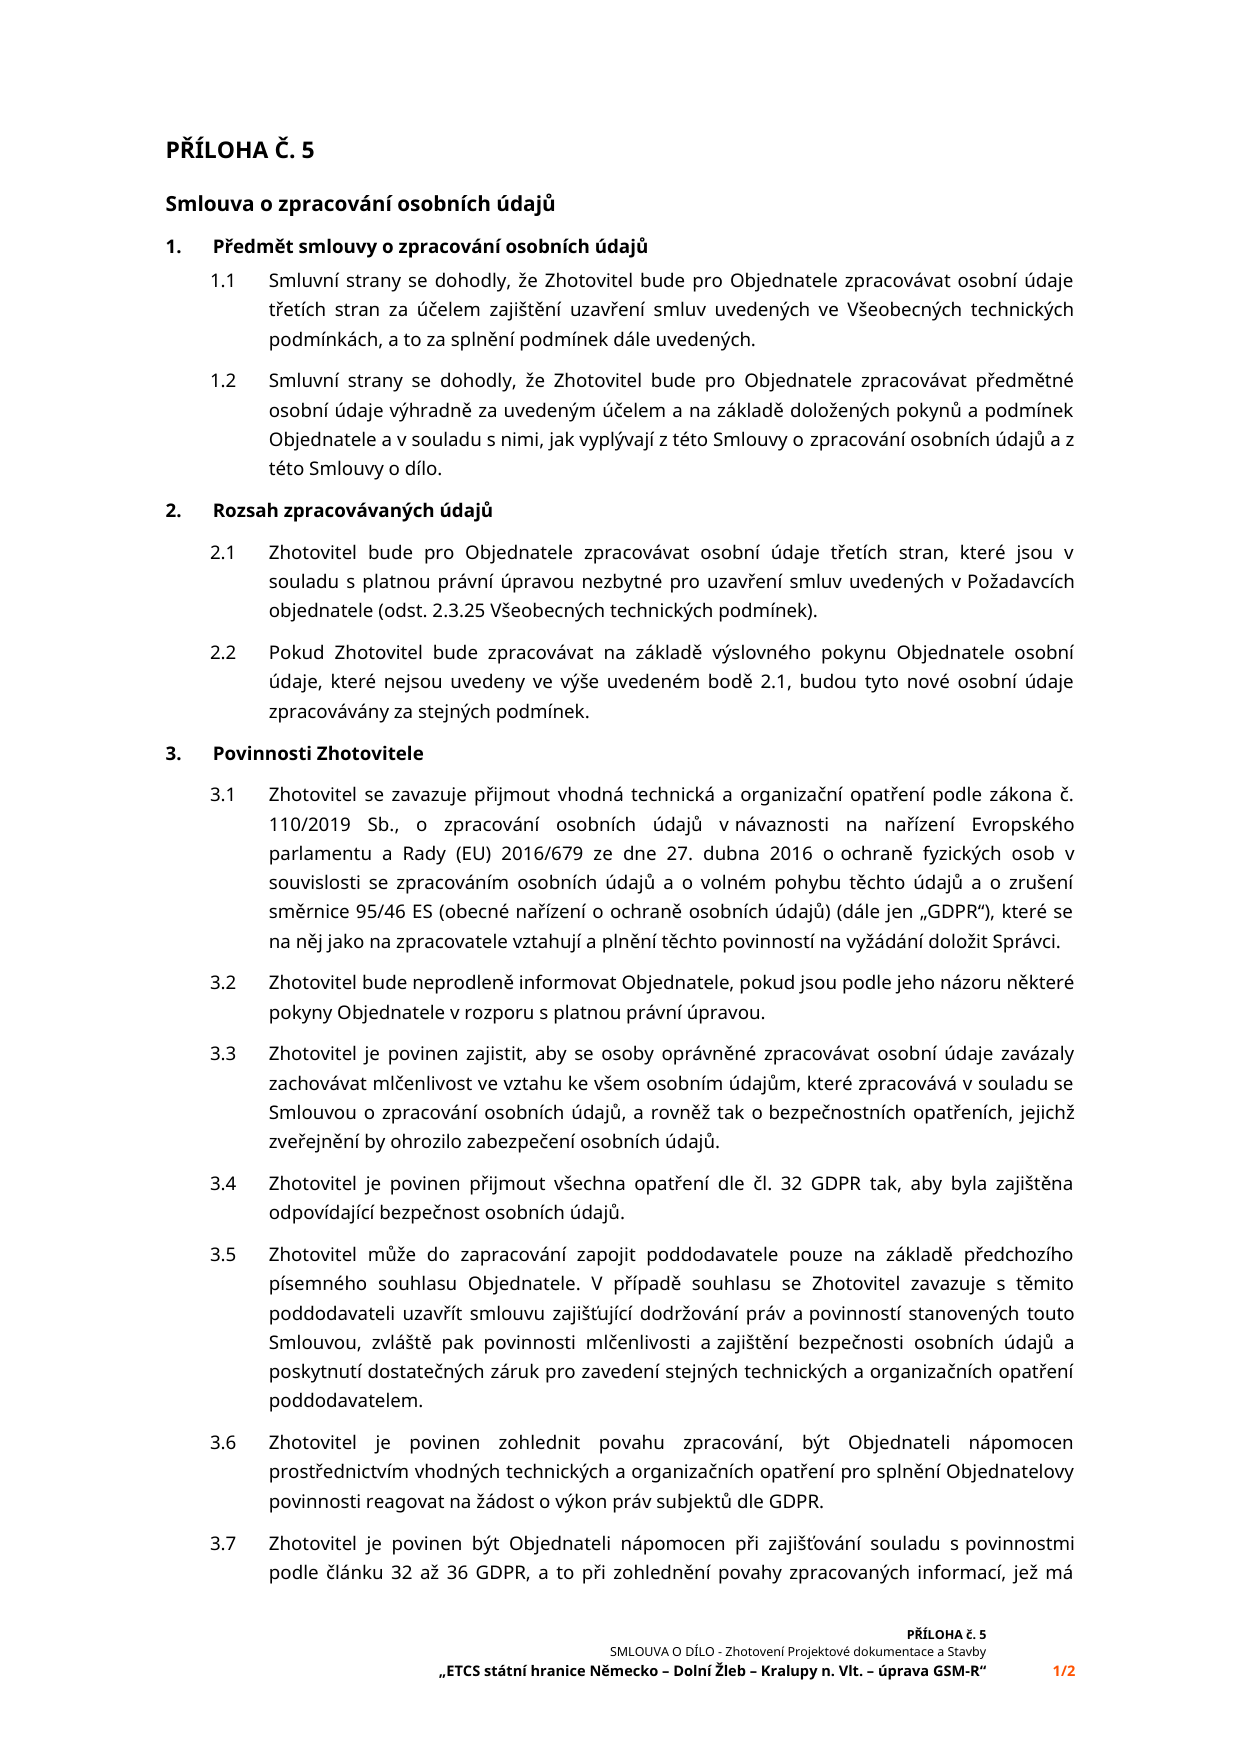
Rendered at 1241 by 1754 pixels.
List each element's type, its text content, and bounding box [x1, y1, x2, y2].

text Zhotovitel je povinen přijmout všechna opatření dle čl. 32 GDPR tak, aby byla zajištěna odpovídající bezpečnost osobních údajů. [210, 1170, 1075, 1225]
text Zhotovitel se zavazuje přijmout vhodná technická a organizační opatření podle zákona č. 110/2019 Sb., o zpracování osobních údajů v návaznosti na nařízení Evropského parlamentu a Rady (EU) 2016/679 ze dne 27. dubna 2016 o ochraně fyzických osob v souvislosti se zpracováním osobních údajů a o volném pohybu těchto údajů a o zrušení směrnice 95/46 ES (obecné nařízení o ochraně osobních údajů) (dále jen „GDPR“), které se na něj jako na zpracovatele vztahují a plnění těchto povinností na vyžádání doložit Správci. [210, 782, 1075, 953]
text Zhotovitel bude pro Objednatele zpracovávat osobní údaje třetích stran, které jsou v souladu s platnou právní úpravou nezbytné pro uzavření smluv uvedených v Požadavcích objednatele (odst. 2.3.25 Všeobecných technických podmínek). [210, 539, 1075, 623]
list Předmět smlouvy o zpracování osobních údajů [165, 233, 1075, 259]
text Zhotovitel je povinen zohlednit povahu zpracování, být Objednateli nápomocen prostřednictvím vhodných technických a organizačních opatření pro splnění Objednatelovy povinnosti reagovat na žádost o výkon práv subjektů dle GDPR. [210, 1429, 1075, 1513]
text Smluvní strany se dohodly, že Zhotovitel bude pro Objednatele zpracovávat předmětné osobní údaje výhradně za uvedeným účelem a na základě doložených pokynů a podmínek Objednatele a v souladu s nimi, jak vyplývají z této Smlouvy o zpracování osobních údajů a z této Smlouvy o dílo. [210, 368, 1075, 481]
text Rozsah zpracovávaných údajů [165, 497, 1075, 523]
text Zhotovitel může do zapracování zapojit poddodavatele pouze na základě předchozího písemného souhlasu Objednatele. V případě souhlasu se Zhotovitel zavazuje s těmito poddodavateli uzavřít smlouvu zajišťující dodržování práv a povinností stanovených touto Smlouvou, zvláště pak povinnosti mlčenlivosti a zajištění bezpečnosti osobních údajů a poskytnutí dostatečných záruk pro zavedení stejných technických a organizačních opatření poddodavatelem. [210, 1241, 1075, 1413]
text Povinnosti Zhotovitele [165, 740, 1075, 765]
text Zhotovitel bude neprodleně informovat Objednatele, pokud jsou podle jeho názoru některé pokyny Objednatele v rozporu s platnou právní úpravou. [210, 970, 1075, 1024]
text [210, 1530, 1075, 1584]
text Příloha č. 5 [165, 134, 1075, 166]
text Smluvní strany se dohodly, že Zhotovitel bude pro Objednatele zpracovávat osobní údaje třetích stran za účelem zajištění uzavření smluv uvedených ve Všeobecných technických podmínkách, a to za splnění podmínek dále uvedených. [210, 267, 1075, 352]
text Zhotovitel je povinen zajistit, aby se osoby oprávněné zpracovávat osobní údaje zavázaly zachovávat mlčenlivost ve vztahu ke všem osobním údajům, které zpracovává v souladu se Smlouvou o zpracování osobních údajů, a rovněž tak o bezpečnostních opatřeních, jejichž zveřejnění by ohrozilo zabezpečení osobních údajů. [210, 1041, 1075, 1154]
text Pokud Zhotovitel bude zpracovávat na základě výslovného pokynu Objednatele osobní údaje, které nejsou uvedeny ve výše uvedeném bodě 2.1, budou tyto nové osobní údaje zpracovávány za stejných podmínek. [210, 639, 1075, 723]
text Smlouva o zpracování osobních údajů [165, 189, 1075, 218]
